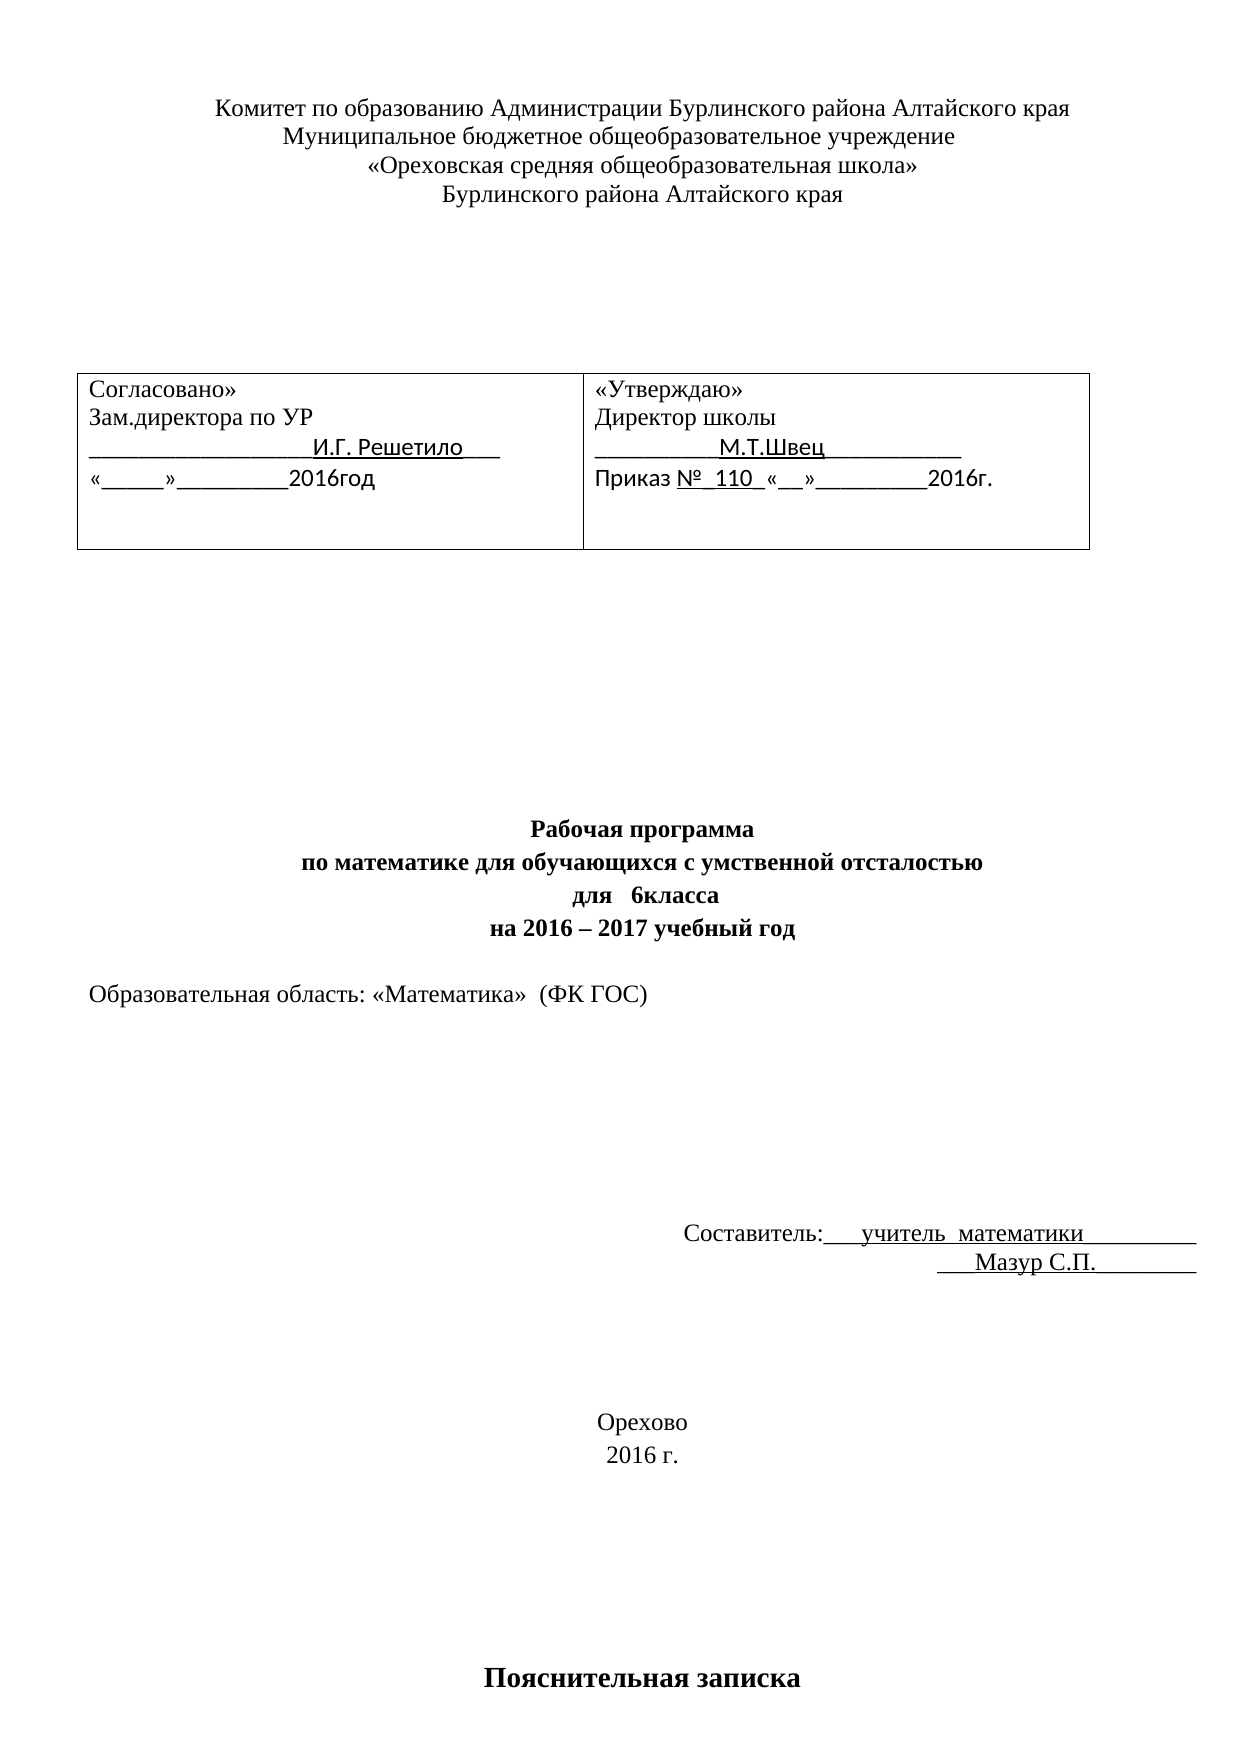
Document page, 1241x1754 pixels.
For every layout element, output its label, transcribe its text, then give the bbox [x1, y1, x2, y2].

table_header «Утверждаю» Директор школы __________М.Т.Швец___________ Приказ №_110_«__»_________2016г. [584, 374, 1089, 549]
text Муниципальное бюджетное общеобразовательное учреждение [89, 121, 1196, 150]
text для 6класса [89, 880, 1196, 909]
text «Ореховская средняя общеобразовательная школа» [89, 150, 1196, 179]
table_header Согласовано» Зам.директора по УР __________________И.Г. Решетило___ «_____»_________2016год [78, 374, 583, 549]
text Бурлинского района Алтайского края [89, 179, 1196, 208]
text Орехово [89, 1407, 1196, 1436]
text Образовательная область: «Математика» (ФК ГОС) [89, 979, 1196, 1008]
text ___Мазур С.П.________ [89, 1247, 1196, 1275]
text Рабочая программа [89, 814, 1196, 843]
text Пояснительная записка [89, 1661, 1196, 1694]
text Составитель:___учитель математики_________ [89, 1218, 1196, 1247]
text Комитет по образованию Администрации Бурлинского района Алтайского края [89, 93, 1196, 121]
text по математике для обучающихся с умственной отсталостью [89, 847, 1196, 876]
text на 2016 – 2017 учебный год [89, 913, 1196, 942]
text 2016 г. [89, 1440, 1196, 1469]
